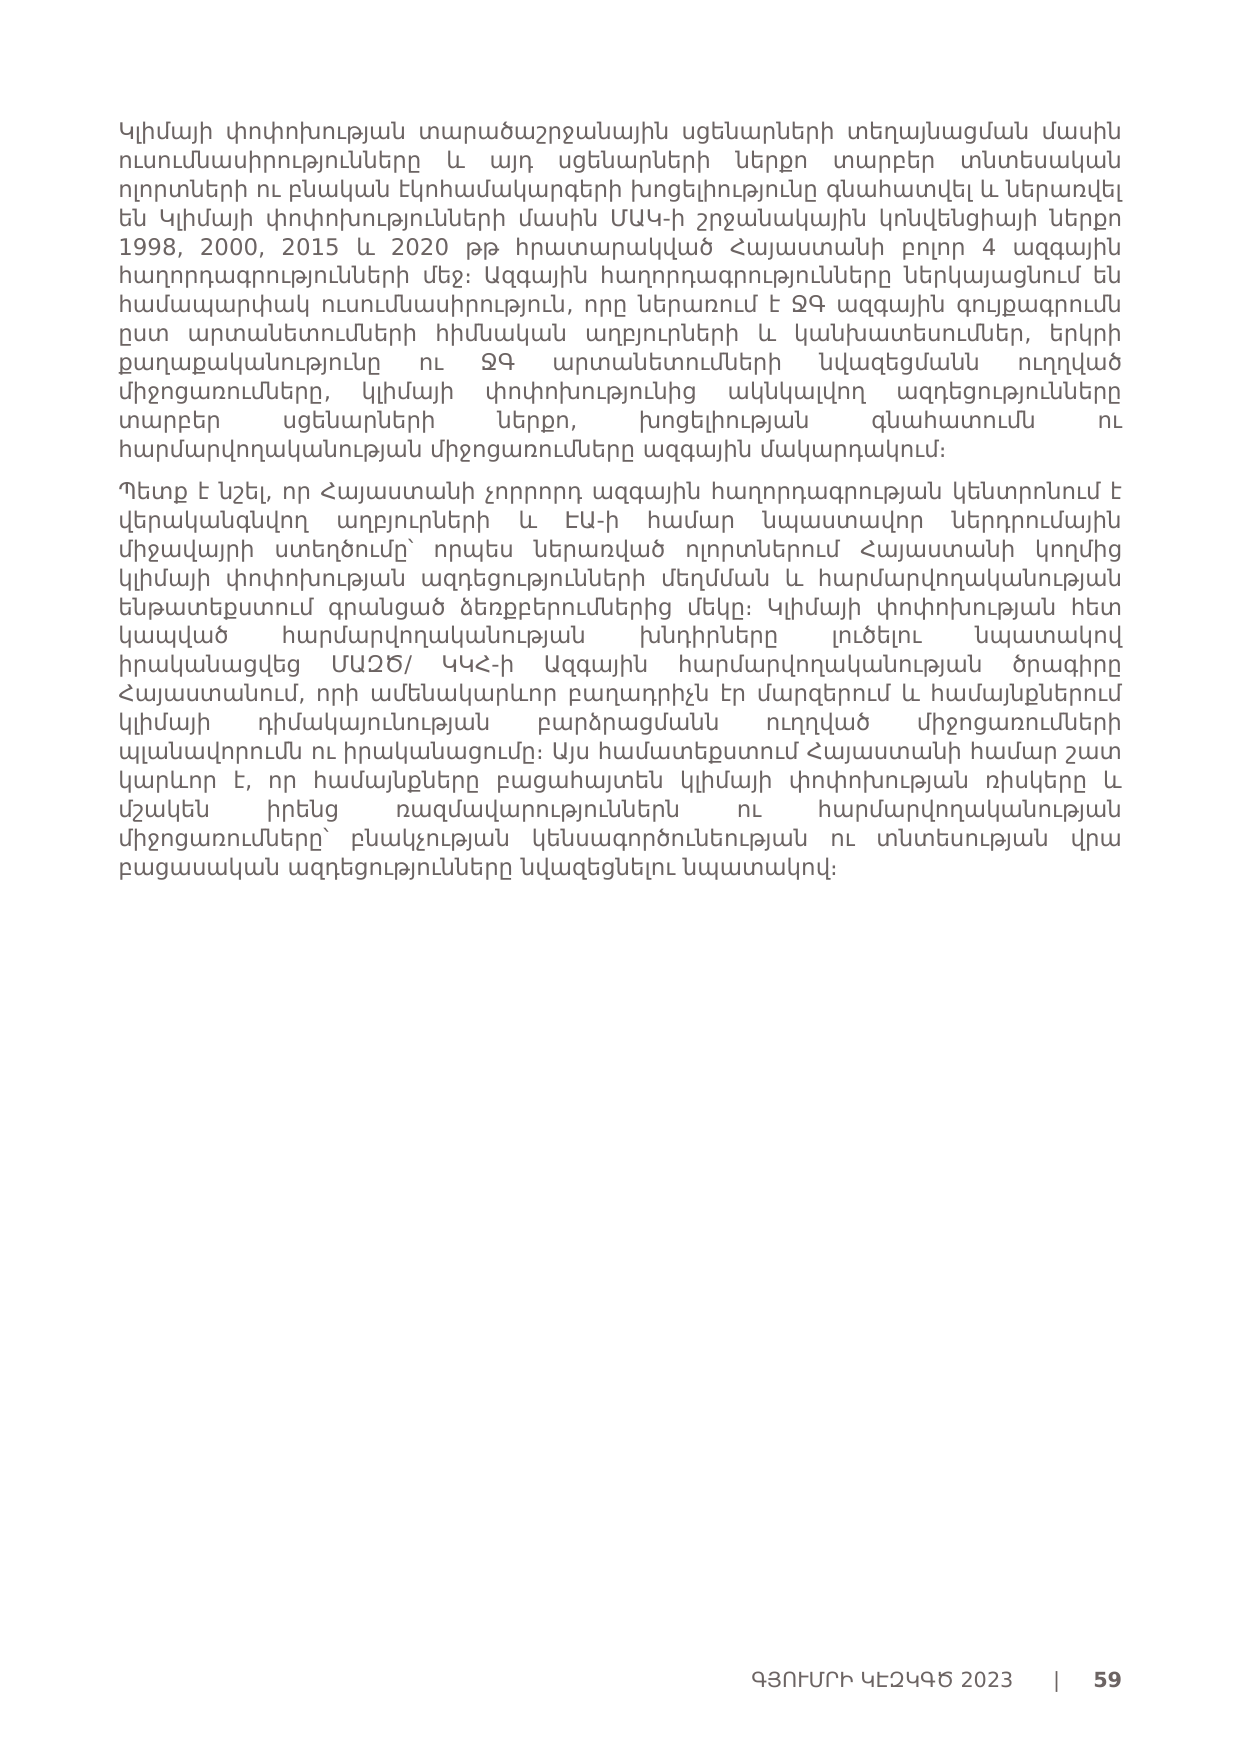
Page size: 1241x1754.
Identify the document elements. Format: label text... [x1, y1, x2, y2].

text Կլիմայի փոփոխության տարածաշրջանային սցենարների տեղայնացման մասին ուսումնասիրությունները և այդ սցենարների ներքո տարբեր տնտեսական ոլորտների ու բնական էկոհամակարգերի խոցելիությունը գնահատվել և ներառվել են Կլիմայի փոփոխությունների մասին ՄԱԿ-ի շրջանակային կոնվենցիայի ներքո 1998, 2000, 2015 և 2020 թթ հրատարակված Հայաստանի բոլոր 4 ազգային հաղորդագրությունների մեջ։ Ազգային հաղորդագրությունները ներկայացնում են համապարփակ ուսումնասիրություն, որը ներառում է ՋԳ ազգային գույքագրումն ըստ արտանետումների հիմնական աղբյուրների և կանխատեսումներ, երկրի քաղաքականությունը ու ՋԳ արտանետումների նվազեցմանն ուղղված միջոցառումները, կլիմայի փոփոխությունից ակնկալվող ազդեցությունները տարբեր սցենարների ներքո, խոցելիության գնահատումն ու հարմարվողականության միջոցառումները ազգային մակարդակում։ [118, 118, 1122, 463]
text Պետք է նշել, որ Հայաստանի չորրորդ ազգային հաղորդագրության կենտրոնում է վերականգնվող աղբյուրների և ԷԱ-ի համար նպաստավոր ներդրումային միջավայրի ստեղծումը՝ որպես ներառված ոլորտներում Հայաստանի կողմից կլիմայի փոփոխության ազդեցությունների մեղմման և հարմարվողականության ենթատեքստում գրանցած ձեռքբերումներից մեկը։ Կլիմայի փոփոխության հետ կապված հարմարվողականության խնդիրները լուծելու նպատակով իրականացվեց ՄԱԶԾ/ ԿԿՀ-ի Ազգային հարմարվողականության ծրագիրը Հայաստանում, որի ամենակարևոր բաղադրիչն էր մարզերում և համայնքներում կլիմայի դիմակայունության բարձրացմանն ուղղված միջոցառումների պլանավորումն ու իրականացումը։ Այս համատեքստում Հայաստանի համար շատ կարևոր է, որ համայնքները բացահայտեն կլիմայի փոփոխության ռիսկերը և մշակեն իրենց ռազմավարություններն ու հարմարվողականության միջոցառումները՝ բնակչության կենսագործունեության ու տնտեսության վրա բացասական ազդեցությունները նվազեցնելու նպատակով։ [118, 478, 1122, 881]
